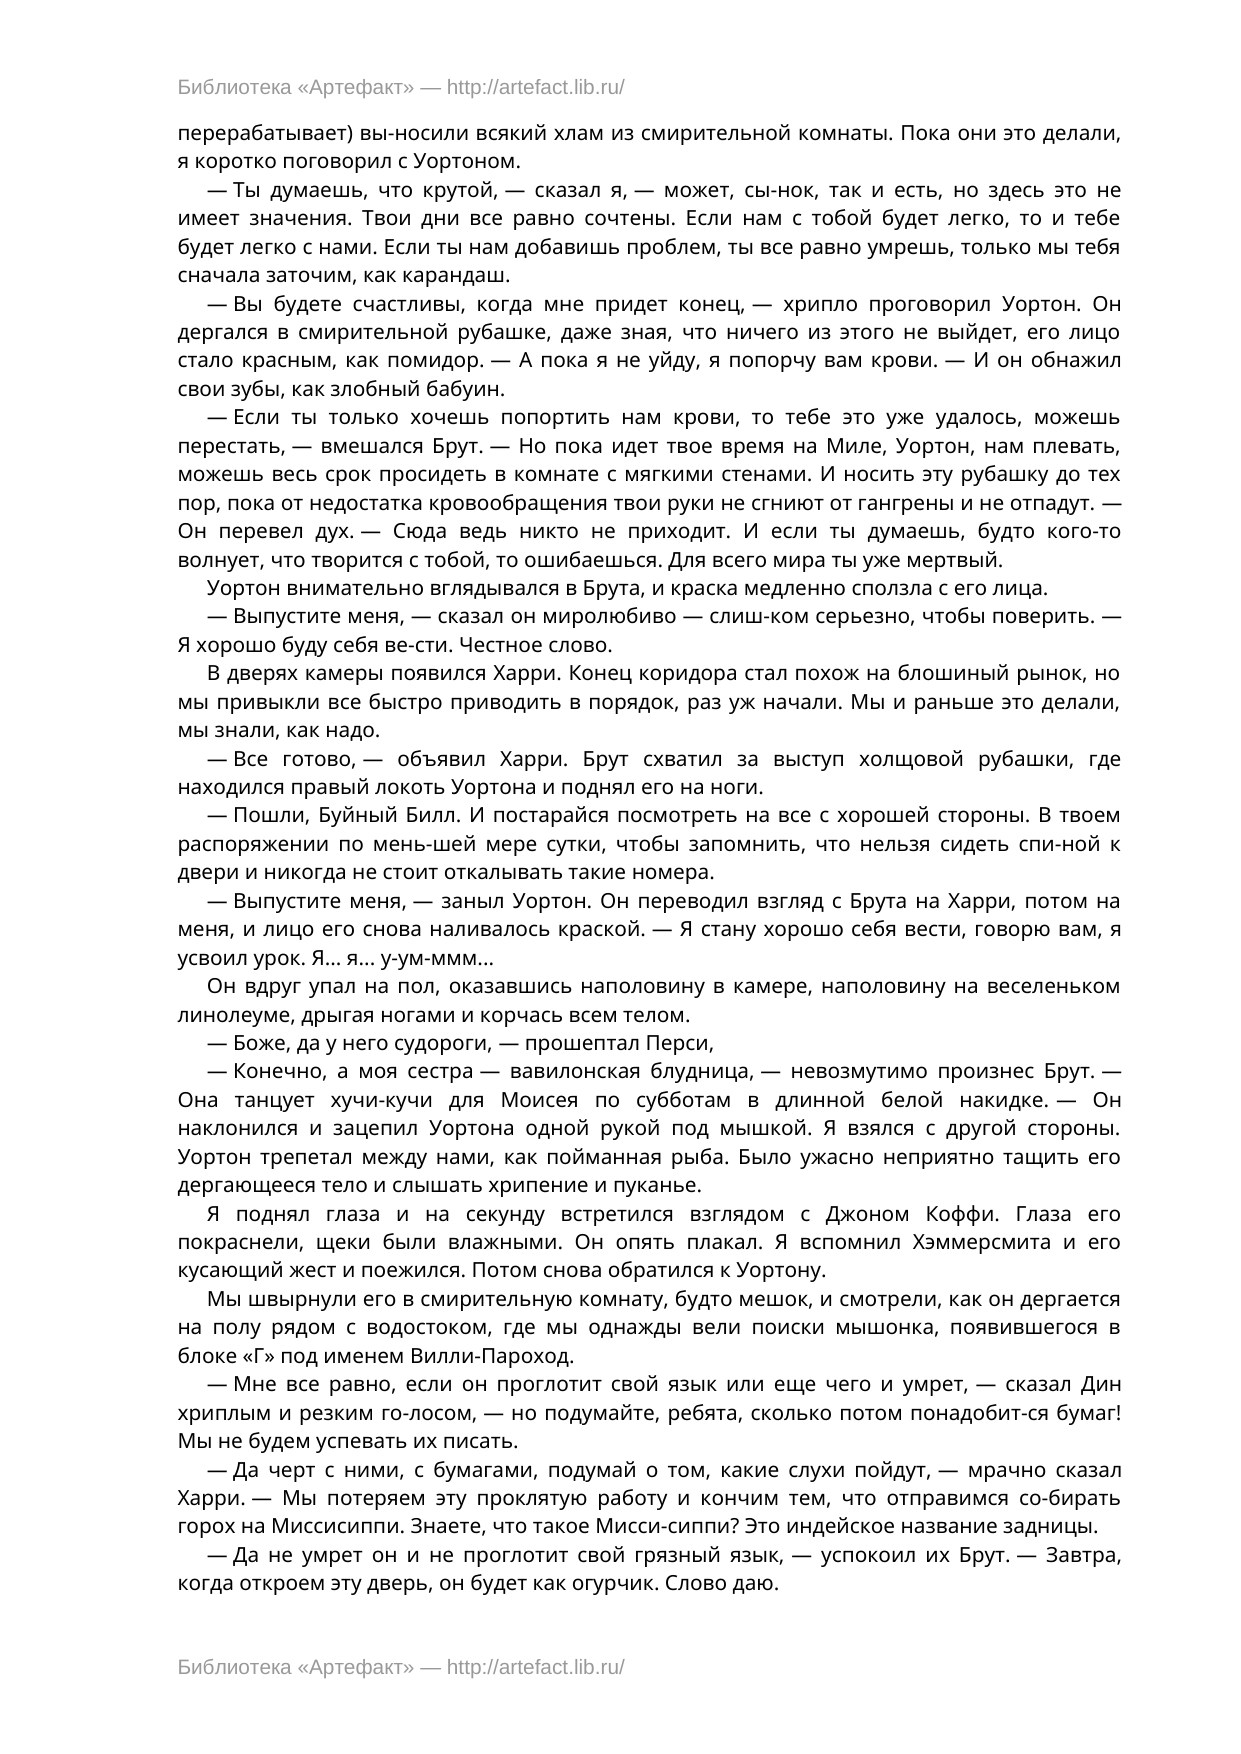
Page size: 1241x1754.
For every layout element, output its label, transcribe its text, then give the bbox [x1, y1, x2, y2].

text — Все готово, — объявил Харри. Брут схватил за выступ холщовой рубашки, где находился правый локоть Уортона и поднял его на ноги. [177, 744, 1122, 801]
text — Конечно, а моя сестра — вавилонская блудница, — невозмутимо произнес Брут. — Она танцует хучи-кучи для Моисея по субботам в длинной белой накидке. — Он наклонился и зацепил Уортона одной рукой под мышкой. Я взялся с другой стороны. Уортон трепетал между нами, как пойманная рыба. Было ужасно неприятно тащить его дергающееся тело и слышать хрипение и пуканье. [177, 1057, 1122, 1199]
text — Боже, да у него судороги, — прошептал Перси, [177, 1028, 1122, 1057]
text — Если ты только хочешь попортить нам крови, то тебе это уже удалось, можешь перестать, — вмешался Брут. — Но пока идет твое время на Миле, Уортон, нам плевать, можешь весь срок просидеть в комнате с мягкими стенами. И носить эту рубашку до тех пор, пока от недостатка кровообращения твои руки не сгниют от гангрены и не отпадут. — Он перевел дух. — Сюда ведь никто не приходит. И если ты думаешь, будто кого-то волнует, что творится с тобой, то ошибаешься. Для всего мира ты уже мертвый. [177, 402, 1122, 573]
text Я поднял глаза и на секунду встретился взглядом с Джоном Коффи. Глаза его покраснели, щеки были влажными. Он опять плакал. Я вспомнил Хэммерсмита и его кусающий жест и поежился. Потом снова обратился к Уортону. [177, 1199, 1122, 1284]
text — Вы будете счастливы, когда мне придет конец, — хрипло проговорил Уортон. Он дергался в смирительной рубашке, даже зная, что ничего из этого не выйдет, его лицо стало красным, как помидор. — А пока я не уйду, я попорчу вам крови. — И он обнажил свои зубы, как злобный бабуин. [177, 289, 1122, 402]
text — Пошли, Буйный Билл. И постарайся посмотреть на все с хорошей стороны. В твоем распоряжении по мень-шей мере сутки, чтобы запомнить, что нельзя сидеть спи-ной к двери и никогда не стоит откалывать такие номера. [177, 801, 1122, 886]
text — Мне все равно, если он проглотит свой язык или еще чего и умрет, — сказал Дин хриплым и резким го-лосом, — но подумайте, ребята, сколько потом понадобит-ся бумаг! Мы не будем успевать их писать. [177, 1369, 1122, 1455]
text В дверях камеры появился Харри. Конец коридора стал похож на блошиный рынок, но мы привыкли все быстро приводить в порядок, раз уж начали. Мы и раньше это делали, мы знали, как надо. [177, 658, 1122, 744]
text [177, 118, 1122, 175]
text — Выпустите меня, — сказал он миролюбиво — слиш-ком серьезно, чтобы поверить. — Я хорошо буду себя ве-сти. Честное слово. [177, 602, 1122, 658]
text Мы швырнули его в смирительную комнату, будто мешок, и смотрели, как он дергается на полу рядом с водостоком, где мы однажды вели поиски мышонка, появившегося в блоке «Г» под именем Вилли-Пароход. [177, 1284, 1122, 1369]
text — Ты думаешь, что крутой, — сказал я, — может, сы-нок, так и есть, но здесь это не имеет значения. Твои дни все равно сочтены. Если нам с тобой будет легко, то и тебе будет легко с нами. Если ты нам добавишь проблем, ты все равно умрешь, только мы тебя сначала заточим, как карандаш. [177, 175, 1122, 289]
text — Да черт с ними, с бумагами, подумай о том, какие слухи пойдут, — мрачно сказал Харри. — Мы потеряем эту проклятую работу и кончим тем, что отправимся со-бирать горох на Миссисиппи. Знаете, что такое Мисси-сиппи? Это индейское название задницы. [177, 1455, 1122, 1540]
text — Да не умрет он и не проглотит свой грязный язык, — успокоил их Брут. — Завтра, когда откроем эту дверь, он будет как огурчик. Слово даю. [177, 1540, 1122, 1597]
text — Выпустите меня, — заныл Уортон. Он переводил взгляд с Брута на Харри, потом на меня, и лицо его снова наливалось краской. — Я стану хорошо себя вести, говорю вам, я усвоил урок. Я... я... у-ум-ммм... [177, 886, 1122, 971]
text Он вдруг упал на пол, оказавшись наполовину в камере, наполовину на веселеньком линолеуме, дрыгая ногами и корчась всем телом. [177, 971, 1122, 1028]
text Уортон внимательно вглядывался в Брута, и краска медленно сползла с его лица. [177, 573, 1122, 602]
